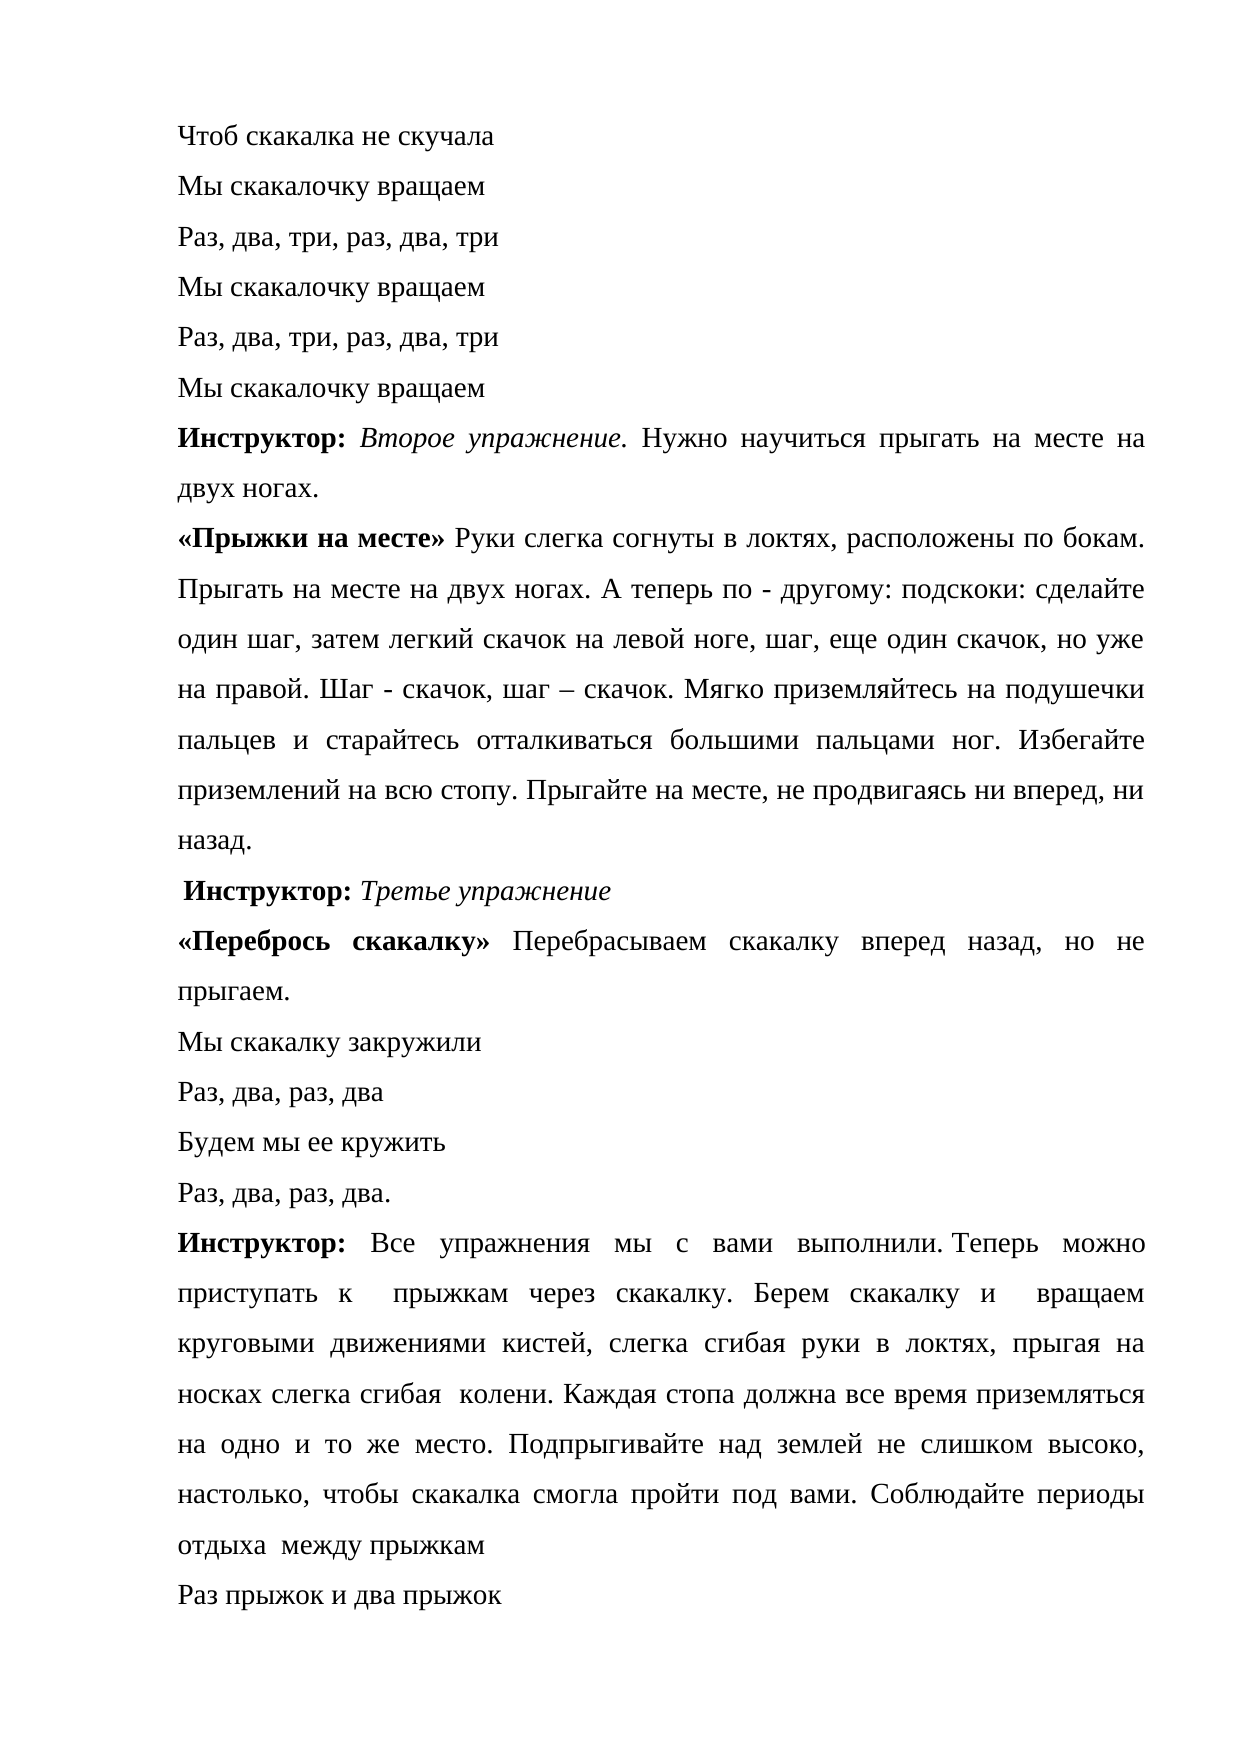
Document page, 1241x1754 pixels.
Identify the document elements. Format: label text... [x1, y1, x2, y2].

text Раз, два, три, раз, два, три [177, 319, 1152, 353]
text Инструктор: Второе упражнение. Нужно научиться прыгать на месте на двух ногах. [177, 420, 1146, 504]
text Мы скакалочку вращаем [177, 168, 1152, 202]
text Раз, два, раз, два. [177, 1175, 1152, 1208]
text Инструктор: Все упражнения мы с вами выполнили. Теперь можно приступать к прыжкам через скакалку. Берем скакалку и вращаем круговыми движениями кистей, слегка сгибая руки в локтях, прыгая на носках слегка сгибая колени. Каждая стопа должна все время приземляться на одно и то же место. Подпрыгивайте над землей не слишком высоко, настолько, чтобы скакалка смогла пройти под вами. Соблюдайте периоды отдыха между прыжкам [177, 1225, 1146, 1560]
text Мы скакалочку вращаем [177, 370, 1152, 403]
text Мы скакалку закружили [177, 1024, 1152, 1057]
text Раз, два, раз, два [177, 1074, 1152, 1108]
text Инструктор: Третье упражнение [183, 873, 1146, 906]
text Мы скакалочку вращаем [177, 269, 1152, 303]
text Чтоб скакалка не скучала [177, 118, 1152, 152]
text Раз, два, три, раз, два, три [177, 219, 1152, 252]
text Раз прыжок и два прыжок [177, 1577, 1152, 1611]
text «Перебрось скакалку» Перебрасываем скакалку вперед назад, но не прыгаем. [177, 923, 1146, 1007]
text Будем мы ее кружить [177, 1124, 1152, 1158]
text «Прыжки на месте» Руки слегка согнуты в локтях, расположены по бокам. Прыгать на месте на двух ногах. А теперь по - другому: подскоки: сделайте один шаг, затем легкий скачок на левой ноге, шаг, еще один скачок, но уже на правой. Шаг - скачок, шаг – скачок. Мягко приземляйтесь на подушечки пальцев и старайтесь отталкиваться большими пальцами ног. Избегайте приземлений на всю стопу. Прыгайте на месте, не продвигаясь ни вперед, ни назад. [177, 521, 1146, 856]
